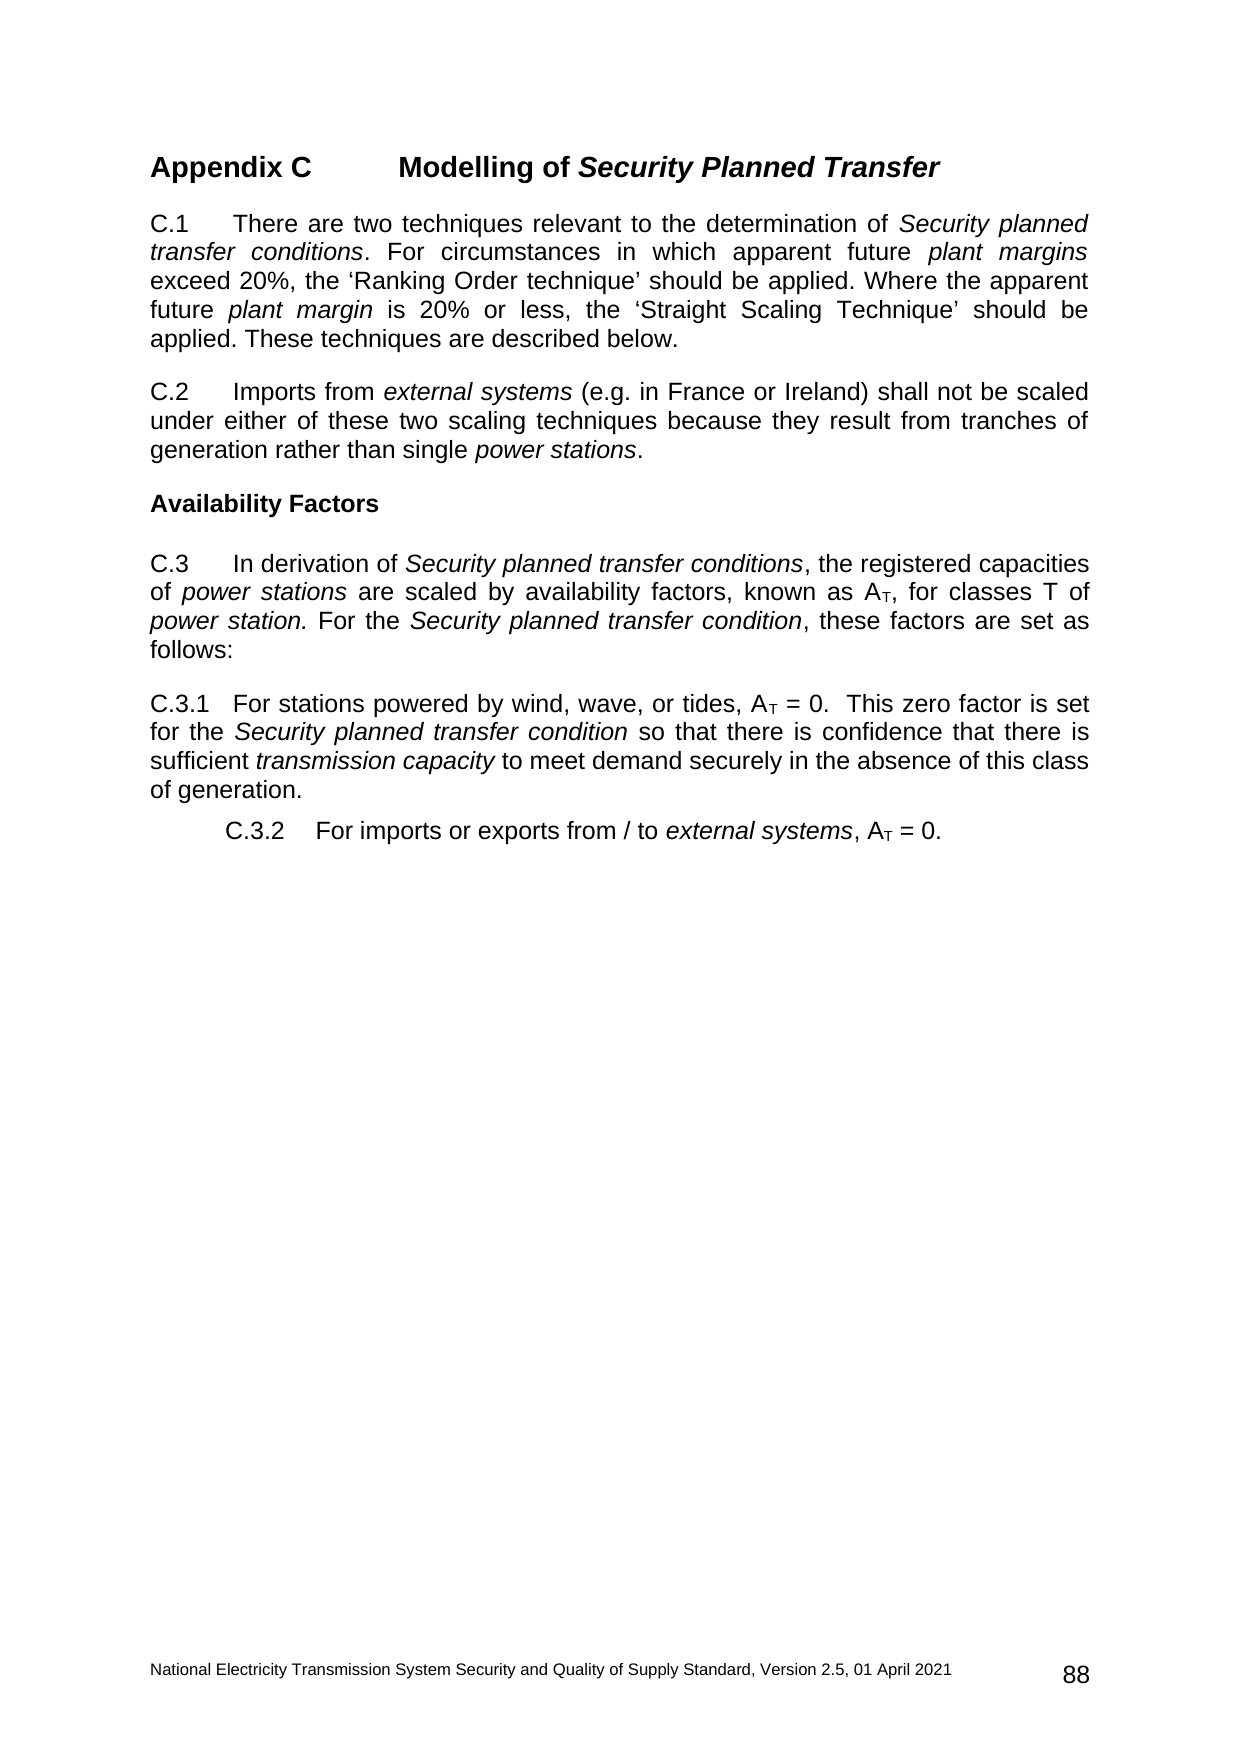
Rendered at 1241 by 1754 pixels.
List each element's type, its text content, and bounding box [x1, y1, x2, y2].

list C.3 In derivation of Security planned transfer conditions, the registered capacities of power stations are scaled by availability factors, known as AT, for classes T of power station. For the Security planned transfer condition, these factors are set as follows: [150, 548, 1090, 663]
subtitle Appendix C Modelling of Security Planned Transfer [150, 150, 1090, 183]
list C.3.1 For stations powered by wind, wave, or tides, AT = 0. This zero factor is set for the Security planned transfer condition so that there is confidence that there is sufficient transmission capacity to meet demand securely in the absence of this class of generation. [150, 688, 1090, 803]
list C.1 There are two techniques relevant to the determination of Security planned transfer conditions. For circumstances in which apparent future plant margins exceed 20%, the ‘Ranking Order technique’ should be applied. Where the apparent future plant margin is 20% or less, the ‘Straight Scaling Technique’ should be applied. These techniques are described below. [150, 208, 1090, 352]
subtitle Availability Factors [150, 488, 1090, 517]
list C.2 Imports from external systems (e.g. in France or Ireland) shall not be scaled under either of these two scaling techniques because they result from tranches of generation rather than single power stations. [150, 377, 1090, 463]
text C.3.2 For imports or exports from / to external systems, AT = 0. [225, 816, 1090, 845]
